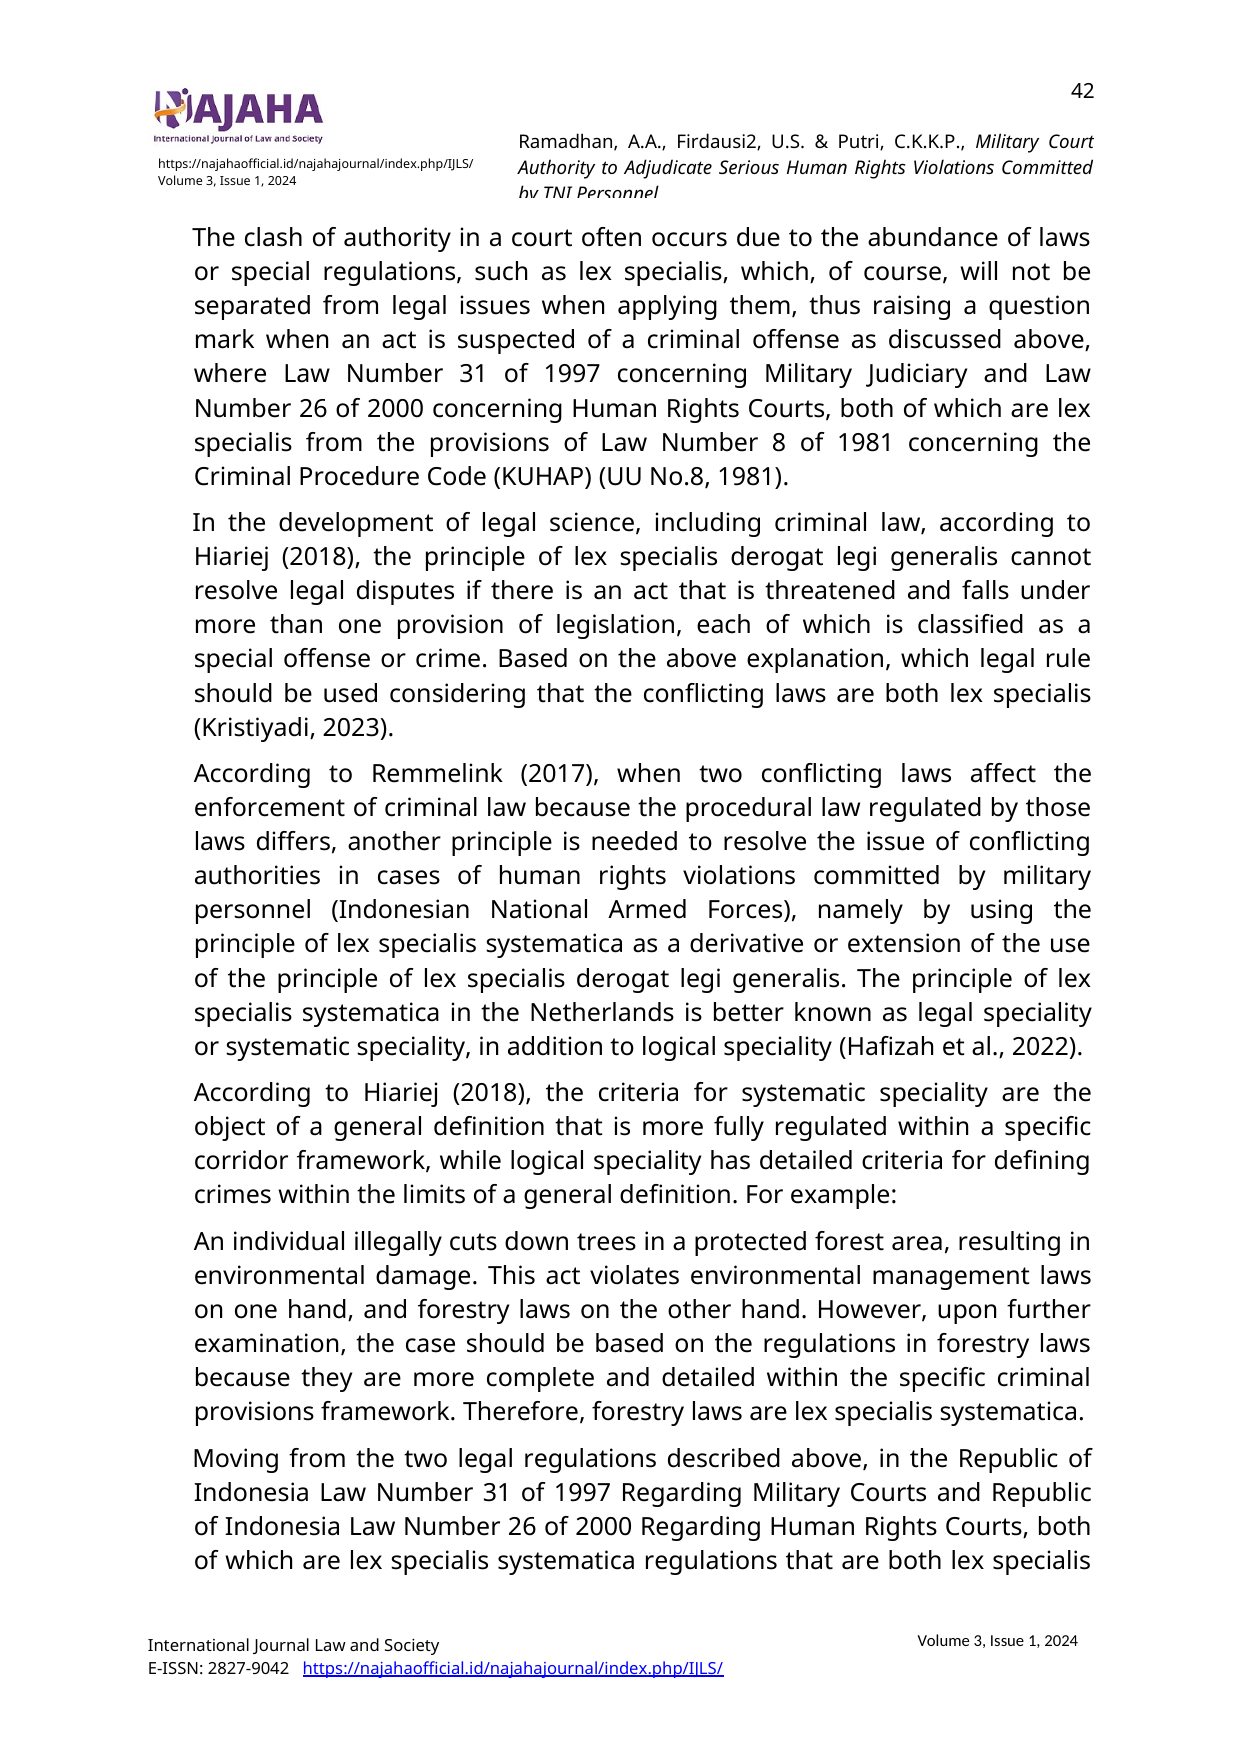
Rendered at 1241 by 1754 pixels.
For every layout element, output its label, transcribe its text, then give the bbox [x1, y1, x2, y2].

text According to Hiariej (2018), the criteria for systematic speciality are the object of a general definition that is more fully regulated within a specific corridor framework, while logical speciality has detailed criteria for defining crimes within the limits of a general definition. For example: [192, 1075, 1093, 1211]
picture [147, 75, 328, 158]
text According to Remmelink (2017), when two conflicting laws affect the enforcement of criminal law because the procedural law regulated by those laws differs, another principle is needed to resolve the issue of conflicting authorities in cases of human rights violations committed by military personnel (Indonesian National Armed Forces), namely by using the principle of lex specialis systematica as a derivative or extension of the use of the principle of lex specialis derogat legi generalis. The principle of lex specialis systematica in the Netherlands is better known as legal speciality or systematic speciality, in addition to logical speciality (Hafizah et al., 2022). [192, 756, 1093, 1062]
text An individual illegally cuts down trees in a protected forest area, resulting in environmental damage. This act violates environmental management laws on one hand, and forestry laws on the other hand. However, upon further examination, the case should be based on the regulations in forestry laws because they are more complete and detailed within the specific criminal provisions framework. Therefore, forestry laws are lex specialis systematica. [192, 1224, 1093, 1428]
text The clash of authority in a court often occurs due to the abundance of laws or special regulations, such as lex specialis, which, of course, will not be separated from legal issues when applying them, thus raising a question mark when an act is suspected of a criminal offense as discussed above, where Law Number 31 of 1997 concerning Military Judiciary and Law Number 26 of 2000 concerning Human Rights Courts, both of which are lex specialis from the provisions of Law Number 8 of 1981 concerning the Criminal Procedure Code (KUHAP) (UU No.8, 1981). [192, 220, 1093, 492]
text In the development of legal science, including criminal law, according to Hiariej (2018), the principle of lex specialis derogat legi generalis cannot resolve legal disputes if there is an act that is threatened and falls under more than one provision of legislation, each of which is classified as a special offense or crime. Based on the above explanation, which legal rule should be used considering that the conflicting laws are both lex specialis (Kristiyadi, 2023). [192, 505, 1093, 743]
